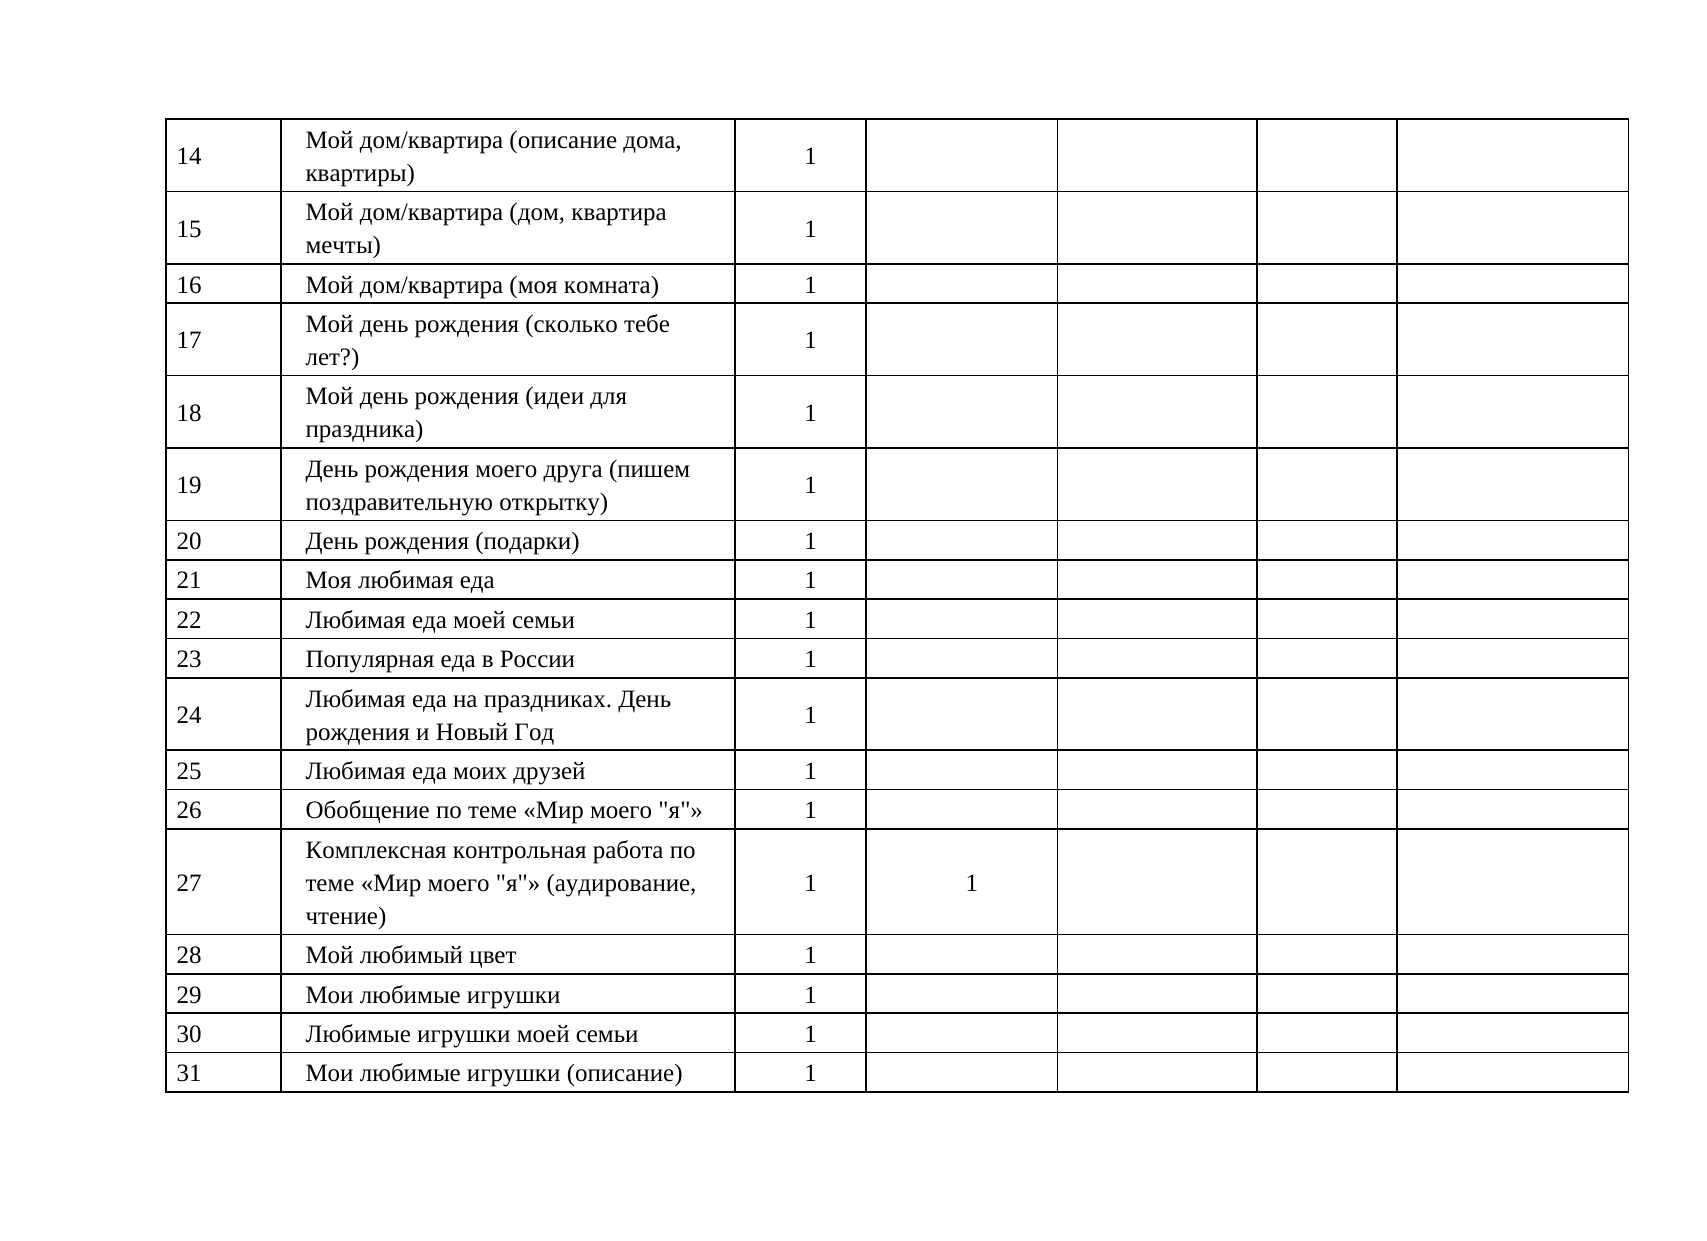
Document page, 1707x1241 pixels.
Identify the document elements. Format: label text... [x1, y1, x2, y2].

table_cell 20 [167, 521, 280, 559]
table_cell [1058, 304, 1256, 375]
table_cell [867, 376, 1057, 447]
table_cell 1 [736, 521, 865, 559]
table_cell Любимые игрушки моей семьи [282, 1014, 734, 1052]
table_cell 15 [167, 192, 280, 263]
table_cell [867, 751, 1057, 789]
table_cell 25 [167, 751, 280, 789]
table_cell 1 [736, 790, 865, 828]
table_cell [1258, 935, 1396, 973]
table_cell [867, 935, 1057, 973]
table_cell 1 [736, 751, 865, 789]
table_cell [1398, 304, 1628, 375]
table_cell [1398, 521, 1628, 559]
table_cell Мой любимый цвет [282, 935, 734, 973]
table_cell [1058, 1053, 1256, 1091]
table_cell 1 [736, 975, 865, 1012]
table_cell 17 [167, 304, 280, 375]
table_cell [1058, 830, 1256, 933]
table_cell Обобщение по теме «Мир моего "я"» [282, 790, 734, 828]
table_cell 14 [167, 120, 280, 191]
table_cell 22 [167, 600, 280, 638]
table_cell 23 [167, 639, 280, 677]
table_cell [1398, 975, 1628, 1012]
table_cell 1 [736, 1053, 865, 1091]
table_cell [1258, 561, 1396, 598]
table_cell [1058, 751, 1256, 789]
table_cell [1058, 1014, 1256, 1052]
table_cell 1 [736, 376, 865, 447]
table_cell [867, 265, 1057, 302]
table_cell [867, 192, 1057, 263]
table_cell 30 [167, 1014, 280, 1052]
table_cell 1 [736, 561, 865, 598]
table_cell [867, 1014, 1057, 1052]
table_cell 1 [736, 304, 865, 375]
table_cell 1 [736, 935, 865, 973]
table_cell [1058, 521, 1256, 559]
table_cell [1398, 120, 1628, 191]
table_cell [1398, 265, 1628, 302]
table_cell День рождения моего друга (пишем поздравительную открытку) [282, 449, 734, 519]
table_cell [1058, 935, 1256, 973]
table_cell 1 [736, 265, 865, 302]
table_cell 1 [736, 679, 865, 749]
table_cell [1258, 1014, 1396, 1052]
table_cell [867, 120, 1057, 191]
table_cell Моя любимая еда [282, 561, 734, 598]
table_cell 1 [736, 449, 865, 519]
table_cell [1058, 600, 1256, 638]
table_cell [1258, 639, 1396, 677]
table_cell [1398, 376, 1628, 447]
table_cell [1398, 449, 1628, 519]
table_cell Любимая еда на праздниках. День рождения и Новый Год [282, 679, 734, 749]
table_cell [867, 975, 1057, 1012]
table_cell 16 [167, 265, 280, 302]
table_cell [1258, 192, 1396, 263]
table_cell Любимая еда моей семьи [282, 600, 734, 638]
table_cell [1058, 376, 1256, 447]
table_cell [1058, 561, 1256, 598]
table_cell 1 [736, 600, 865, 638]
table_cell [1398, 600, 1628, 638]
table_cell [1398, 192, 1628, 263]
table_cell [867, 561, 1057, 598]
table_cell [867, 449, 1057, 519]
table_cell [1258, 376, 1396, 447]
table_cell [1398, 1014, 1628, 1052]
table_cell [1058, 192, 1256, 263]
table_cell [1058, 790, 1256, 828]
table_cell Мой день рождения (сколько тебе лет?) [282, 304, 734, 375]
table_cell [1398, 790, 1628, 828]
table_cell 1 [867, 830, 1057, 933]
table_cell Мой дом/квартира (моя комната) [282, 265, 734, 302]
table_cell День рождения (подарки) [282, 521, 734, 559]
table_cell 19 [167, 449, 280, 519]
table_cell 28 [167, 935, 280, 973]
table_cell [1398, 830, 1628, 933]
table_cell Мой день рождения (идеи для праздника) [282, 376, 734, 447]
table_cell Мои любимые игрушки (описание) [282, 1053, 734, 1091]
table_cell 24 [167, 679, 280, 749]
table_cell 27 [167, 830, 280, 933]
table_cell [1058, 120, 1256, 191]
table_cell 21 [167, 561, 280, 598]
table_cell [1258, 1053, 1396, 1091]
table_cell 26 [167, 790, 280, 828]
table_cell [867, 790, 1057, 828]
table_cell [1258, 304, 1396, 375]
table_cell [1258, 120, 1396, 191]
table_cell Любимая еда моих друзей [282, 751, 734, 789]
table_cell 1 [736, 120, 865, 191]
table_cell [1258, 751, 1396, 789]
table_cell [1258, 790, 1396, 828]
table_cell [1258, 679, 1396, 749]
table_cell [1398, 639, 1628, 677]
table_cell [867, 679, 1057, 749]
table_cell [1258, 521, 1396, 559]
table_cell [867, 521, 1057, 559]
table_cell Комплексная контрольная работа по теме «Мир моего "я"» (аудирование, чтение) [282, 830, 734, 933]
table_cell [1058, 449, 1256, 519]
table_cell 31 [167, 1053, 280, 1091]
table_cell [1058, 679, 1256, 749]
table_cell Популярная еда в России [282, 639, 734, 677]
table_cell [1258, 600, 1396, 638]
table_cell 1 [736, 639, 865, 677]
table_cell [1398, 935, 1628, 973]
table_cell [1258, 975, 1396, 1012]
table_cell Мой дом/квартира (дом, квартира мечты) [282, 192, 734, 263]
table_cell Мой дом/квартира (описание дома, квартиры) [282, 120, 734, 191]
table_cell 1 [736, 1014, 865, 1052]
table_cell [1258, 265, 1396, 302]
table_cell [867, 600, 1057, 638]
table_cell [1398, 561, 1628, 598]
table_cell [1058, 639, 1256, 677]
table_cell 18 [167, 376, 280, 447]
table_cell [1058, 975, 1256, 1012]
table_cell [867, 304, 1057, 375]
table_cell [1058, 265, 1256, 302]
table_cell Мои любимые игрушки [282, 975, 734, 1012]
table_cell [1398, 1053, 1628, 1091]
table_cell [867, 1053, 1057, 1091]
table_cell [867, 639, 1057, 677]
table_cell [1258, 449, 1396, 519]
table_cell [1398, 751, 1628, 789]
table_cell 29 [167, 975, 280, 1012]
table_cell 1 [736, 830, 865, 933]
table_cell [1258, 830, 1396, 933]
table_cell 1 [736, 192, 865, 263]
table_cell [1398, 679, 1628, 749]
